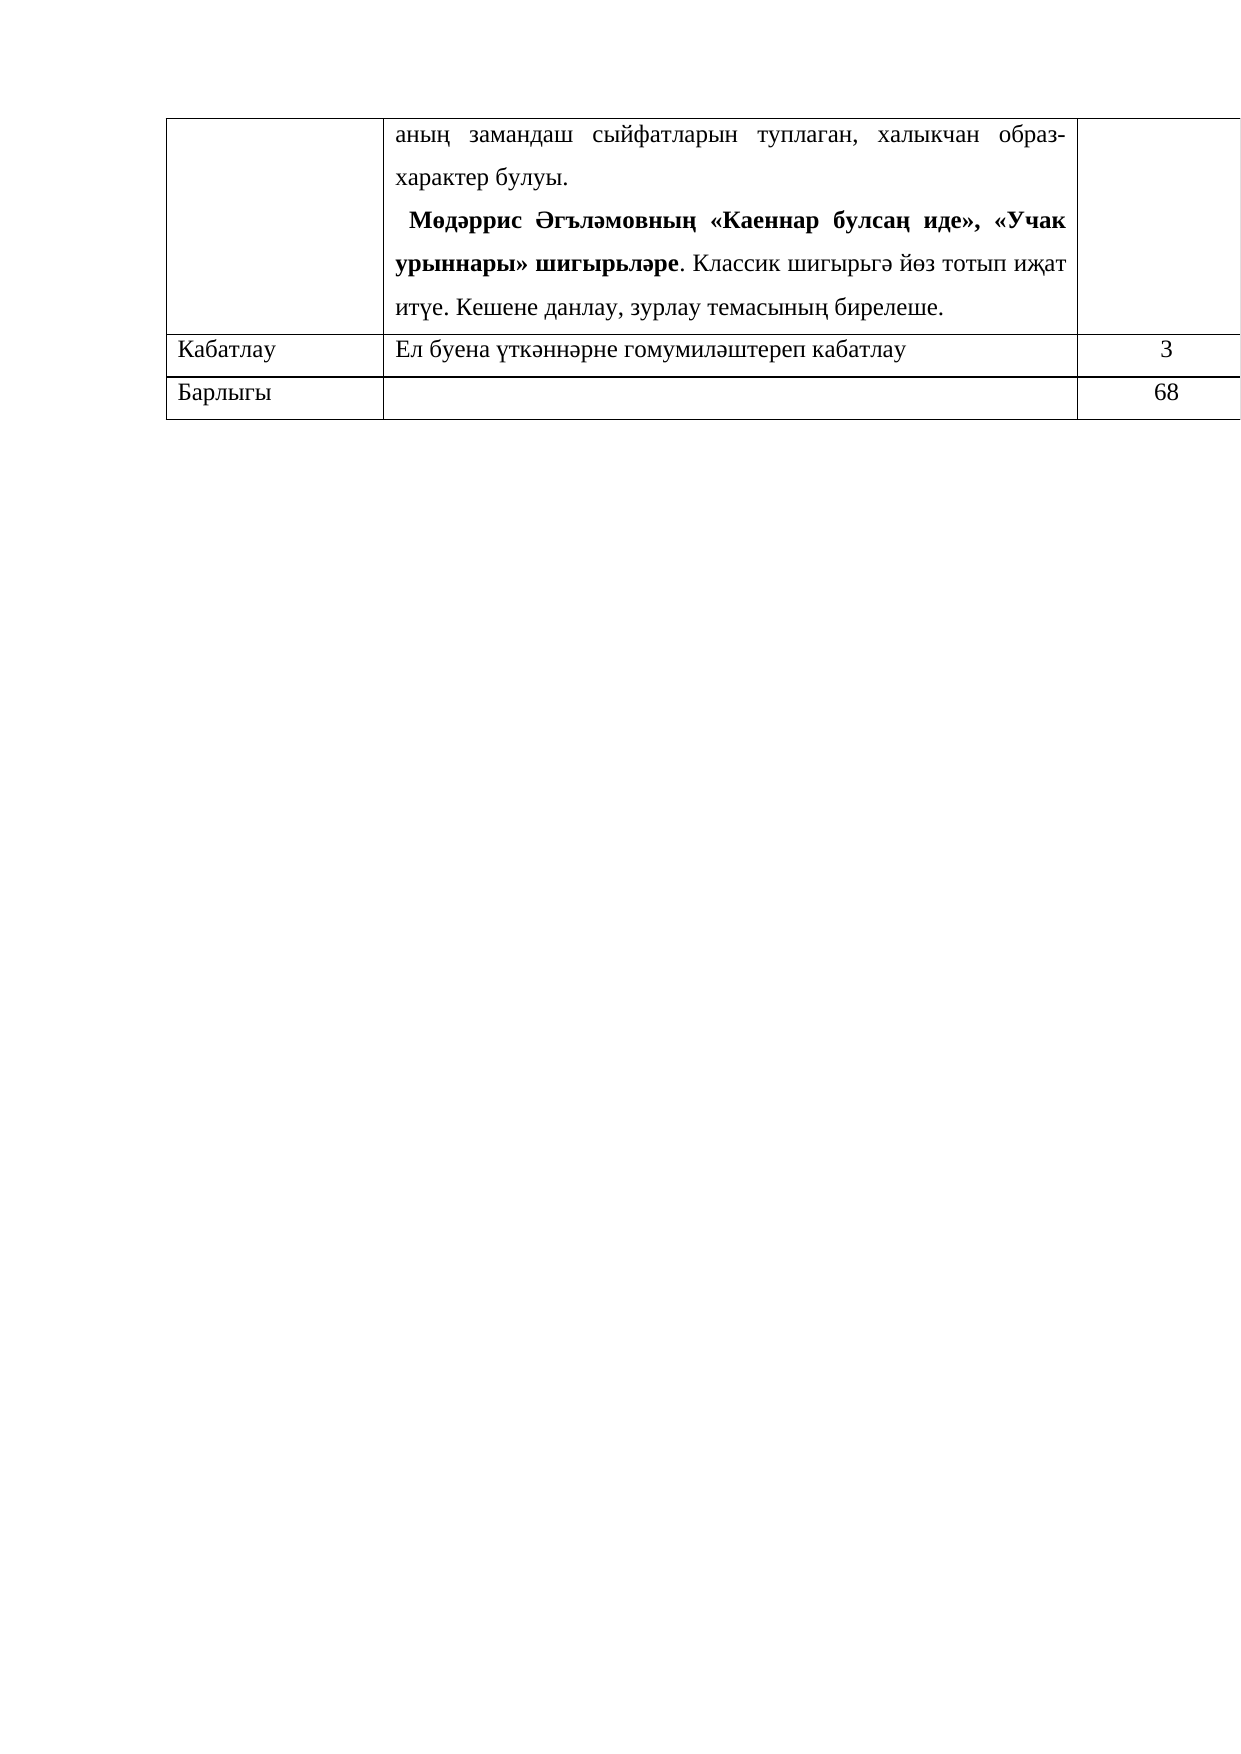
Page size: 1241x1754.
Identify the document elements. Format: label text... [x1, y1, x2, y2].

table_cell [384, 119, 1077, 333]
table_cell Ел буена үткәннәрне гомумиләштереп кабатлау [384, 335, 1077, 376]
table_cell 68 [1078, 378, 1240, 419]
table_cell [167, 119, 383, 333]
table_cell 3 [1078, 335, 1240, 376]
table_cell Барлыгы [167, 378, 383, 419]
table_cell 7 [1078, 119, 1240, 333]
table_cell [384, 378, 1077, 419]
table_cell Кабатлау [167, 335, 383, 376]
